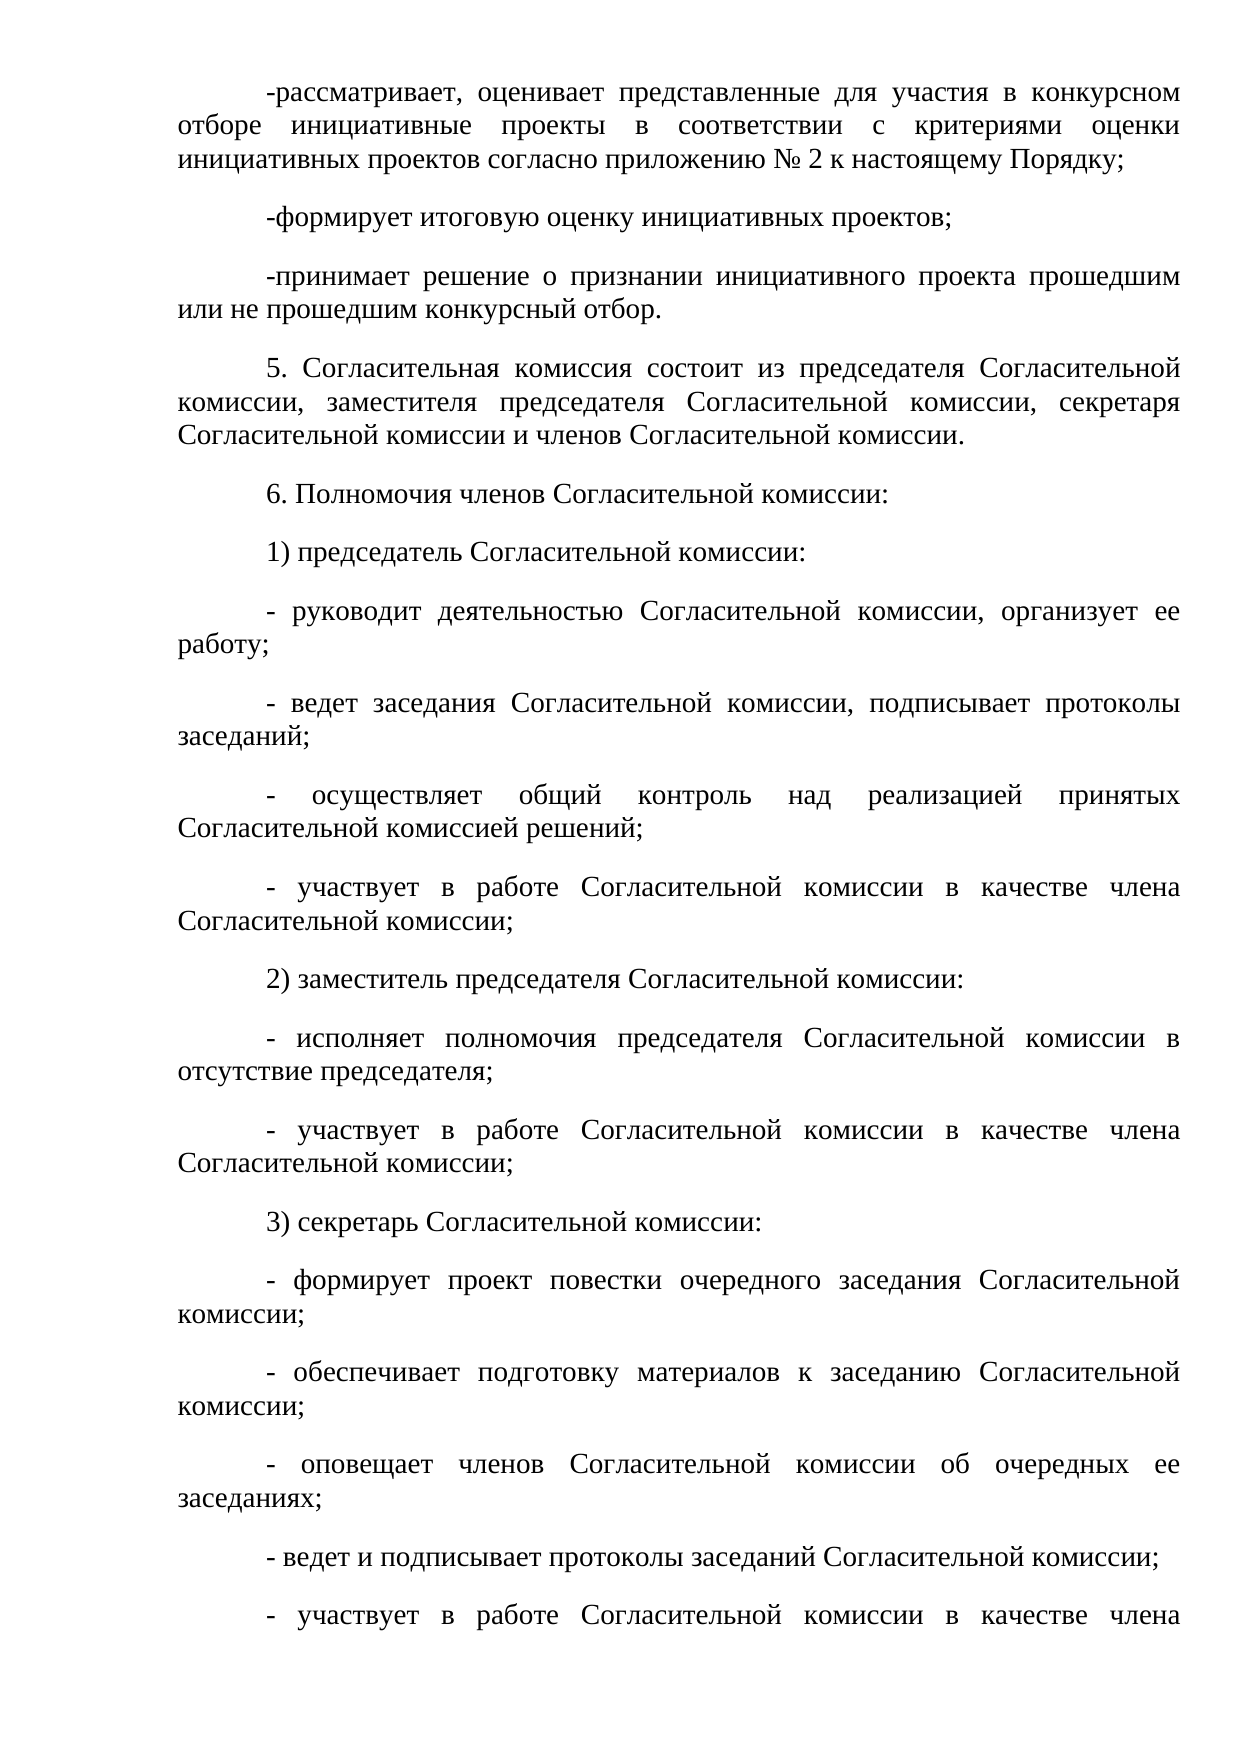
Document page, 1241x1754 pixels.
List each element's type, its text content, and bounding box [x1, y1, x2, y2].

text - обеспечивает подготовку материалов к заседанию Согласительной комиссии; [177, 1354, 1181, 1422]
text 5. Согласительная комиссия состоит из председателя Согласительной комиссии, заместителя председателя Согласительной комиссии, секретаря Согласительной комиссии и членов Согласительной комиссии. [177, 350, 1181, 451]
text - ведет заседания Согласительной комиссии, подписывает протоколы заседаний; [177, 685, 1181, 752]
text 2) заместитель председателя Согласительной комиссии: [177, 961, 1181, 995]
text - ведет и подписывает протоколы заседаний Согласительной комиссии; [177, 1539, 1181, 1572]
text 3) секретарь Согласительной комиссии: [177, 1204, 1181, 1237]
text - исполняет полномочия председателя Согласительной комиссии в отсутствие председателя; [177, 1020, 1181, 1087]
text - участвует в работе Согласительной комиссии в качестве члена Согласительной комиссии; [177, 869, 1181, 936]
text - осуществляет общий контроль над реализацией принятых Согласительной комиссией решений; [177, 777, 1181, 844]
text 6. Полномочия членов Согласительной комиссии: [177, 476, 1181, 509]
text -формирует итоговую оценку инициативных проектов; [177, 199, 1181, 233]
text - формирует проект повестки очередного заседания Согласительной комиссии; [177, 1262, 1181, 1329]
text -рассматривает, оценивает представленные для участия в конкурсном отборе инициативные проекты в соответствии с критериями оценки инициативных проектов согласно приложению № 2 к настоящему Порядку; [177, 74, 1181, 174]
text -принимает решение о признании инициативного проекта прошедшим или не прошедшим конкурсный отбор. [177, 258, 1181, 325]
text - оповещает членов Согласительной комиссии об очередных ее заседаниях; [177, 1447, 1181, 1514]
text 1) председатель Согласительной комиссии: [177, 534, 1181, 568]
text - руководит деятельностью Согласительной комиссии, организует ее работу; [177, 593, 1181, 660]
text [177, 1597, 1181, 1631]
text - участвует в работе Согласительной комиссии в качестве члена Согласительной комиссии; [177, 1112, 1181, 1179]
